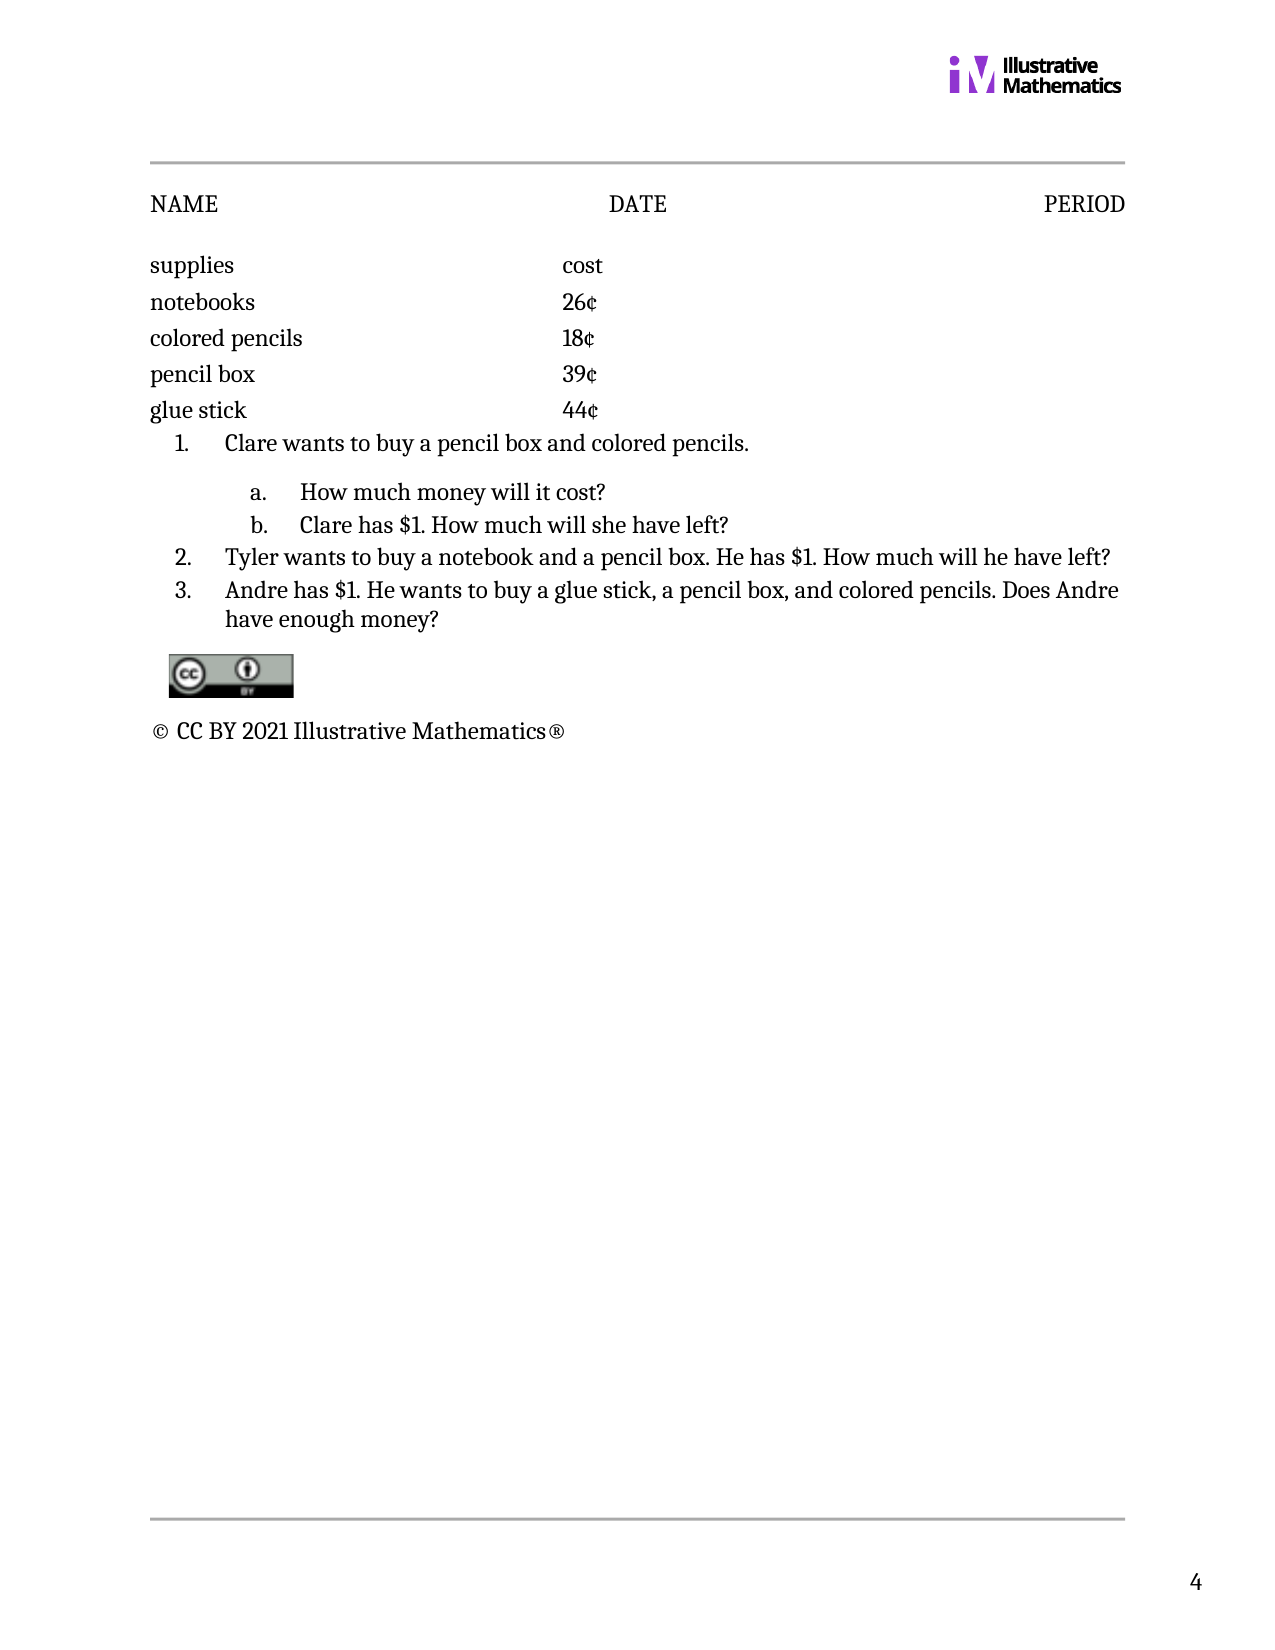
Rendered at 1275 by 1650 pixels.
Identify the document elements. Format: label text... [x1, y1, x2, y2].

text © CC BY 2021 Illustrative Mathematics® [150, 717, 1125, 745]
picture [168, 654, 294, 698]
table_cell 18¢ [551, 320, 964, 356]
table_cell pencil box [139, 356, 551, 392]
list Clare has $1. How much will she have left? [250, 511, 1125, 539]
list Clare wants to buy a pencil box and colored pencils. [175, 429, 1125, 457]
table_cell colored pencils [139, 320, 551, 356]
table_header supplies [139, 248, 551, 284]
table_cell glue stick [139, 393, 551, 429]
list Tyler wants to buy a notebook and a pencil box. He has $1. How much will he have left? [175, 543, 1125, 572]
table_header cost [551, 248, 964, 284]
list How much money will it cost? [250, 478, 1125, 507]
table_cell notebooks [139, 284, 551, 320]
list Andre has $1. He wants to buy a glue stick, a pencil box, and colored pencils. Does Andre have enough money? [175, 576, 1125, 633]
table_cell 39¢ [551, 356, 964, 392]
table_cell 44¢ [551, 393, 964, 429]
picture [949, 55, 1121, 93]
table_cell 26¢ [551, 284, 964, 320]
